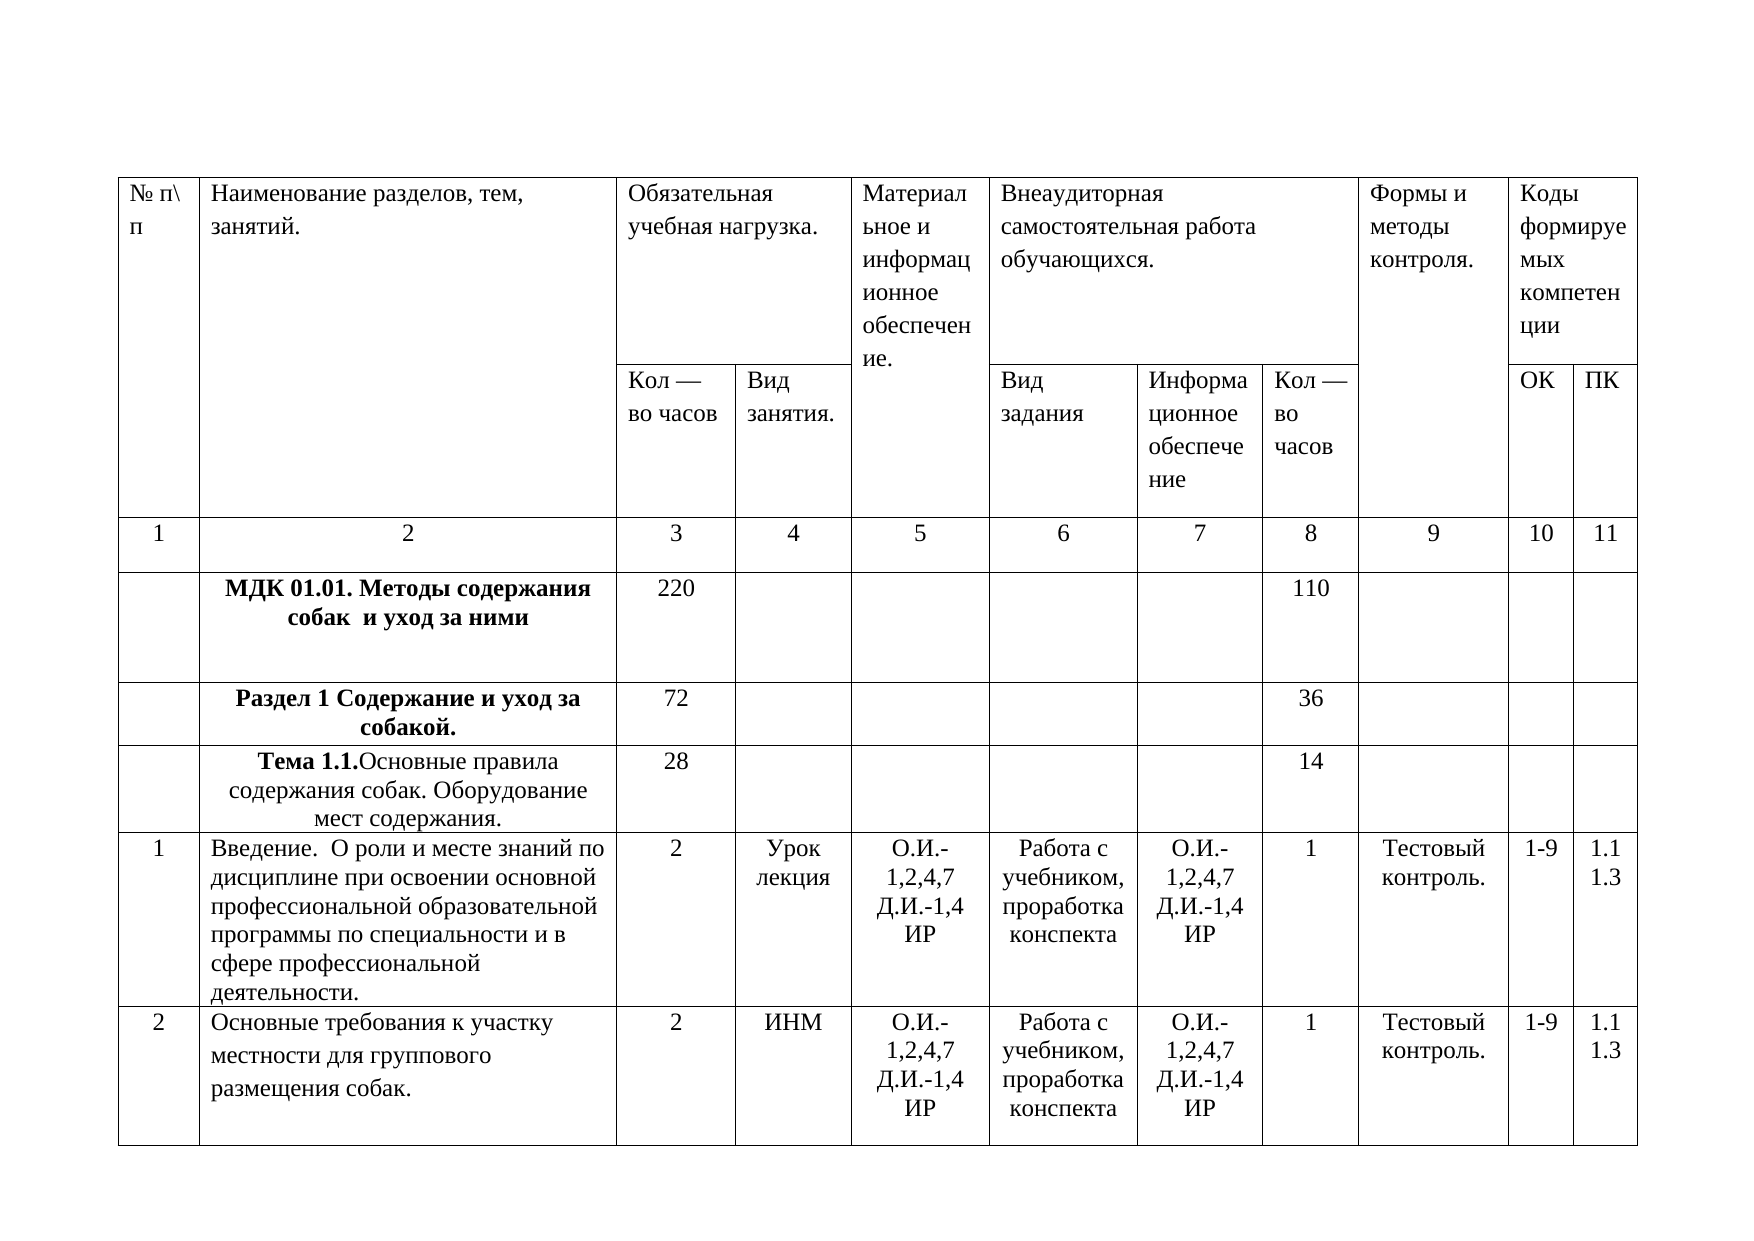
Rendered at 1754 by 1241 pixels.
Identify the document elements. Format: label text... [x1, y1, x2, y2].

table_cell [1138, 1007, 1262, 1145]
table_cell ОК [1509, 365, 1573, 517]
table_cell 3 [617, 518, 735, 572]
table_header Формы и методы контроля. [1359, 178, 1508, 517]
table_cell О.И.-1,2,4,7 Д.И.-1,4 ИР [852, 833, 989, 1006]
table_cell 9 [1359, 518, 1508, 572]
table_cell [736, 683, 851, 745]
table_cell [852, 1007, 989, 1145]
table_cell [1138, 683, 1262, 745]
table_cell 1 [119, 833, 199, 1006]
table_cell 1.1 1.3 [1574, 1007, 1637, 1145]
table_cell [852, 573, 989, 682]
table_cell 5 [852, 518, 989, 572]
table_cell 14 [1263, 746, 1358, 832]
table_cell [1509, 683, 1573, 745]
table_cell ПК [1574, 365, 1637, 517]
table_cell [1574, 683, 1637, 745]
table_cell Вид занятия. [736, 365, 851, 517]
table_cell [990, 573, 1137, 682]
table_header Коды формируемых компетенции [1509, 178, 1637, 364]
table_cell [119, 746, 199, 832]
table_cell 36 [1263, 683, 1358, 745]
table_cell [736, 573, 851, 682]
table_cell Кол — во часов [1263, 365, 1358, 517]
table_cell 1 [1263, 833, 1358, 1006]
table_cell 2 [200, 518, 616, 572]
table_cell 4 [736, 518, 851, 572]
table_cell 28 [617, 746, 735, 832]
table_cell [1509, 573, 1573, 682]
table_cell 2 [617, 1007, 735, 1145]
table_cell Работа с учебником, проработка конспекта [990, 1007, 1137, 1145]
table_cell [852, 746, 989, 832]
table_cell 1-9 [1509, 1007, 1573, 1145]
table_cell 8 [1263, 518, 1358, 572]
table_cell Кол — во часов [617, 365, 735, 517]
table_cell [1359, 746, 1508, 832]
table_cell [119, 573, 199, 682]
table_cell [1574, 573, 1637, 682]
table_cell [119, 683, 199, 745]
table_cell МДК 01.01. Методы содержания собак и уход за ними [200, 573, 616, 682]
table_cell 110 [1263, 573, 1358, 682]
table_cell [852, 683, 989, 745]
table_cell [1574, 746, 1637, 832]
table_cell О.И.-1,2,4,7 Д.И.-1,4 ИР [1138, 833, 1262, 1006]
table_header Материальное и информационное обеспечение. [852, 178, 989, 517]
table_header Обязательная учебная нагрузка. [617, 178, 851, 364]
table_cell 1.1 1.3 [1574, 833, 1637, 1006]
table_cell [1138, 573, 1262, 682]
table_cell [990, 746, 1137, 832]
table_cell [1138, 746, 1262, 832]
table_cell 220 [617, 573, 735, 682]
table_cell Урок лекция [736, 833, 851, 1006]
table_cell Тестовый контроль. [1359, 833, 1508, 1006]
table_cell 7 [1138, 518, 1262, 572]
table_cell 2 [119, 1007, 199, 1145]
table_cell Вид задания [990, 365, 1137, 517]
table_header Внеаудиторная самостоятельная работа обучающихся. [990, 178, 1358, 364]
table_cell Тема 1.1.Основные правила содержания собак. Оборудование мест содержания. [200, 746, 616, 832]
table_cell [736, 746, 851, 832]
table_cell Тестовый контроль. [1359, 1007, 1508, 1145]
table_cell 1-9 [1509, 833, 1573, 1006]
table_cell Раздел 1 Содержание и уход за собакой. [200, 683, 616, 745]
table_header № п\п [119, 178, 199, 517]
table_cell 2 [617, 833, 735, 1006]
table_cell [1359, 573, 1508, 682]
table_cell Введение. О роли и месте знаний по дисциплине при освоении основной профессиональной образовательной программы по специальности и в сфере профессиональной деятельности. [200, 833, 616, 1006]
table_cell 72 [617, 683, 735, 745]
table_cell 11 [1574, 518, 1637, 572]
table_cell [1509, 746, 1573, 832]
table_cell 1 [1263, 1007, 1358, 1145]
table_cell 6 [990, 518, 1137, 572]
table_cell ИНМ [736, 1007, 851, 1145]
table_header Наименование разделов, тем, занятий. [200, 178, 616, 517]
table_cell Информационное обеспечение [1138, 365, 1262, 517]
table_cell Работа с учебником, проработка конспекта [990, 833, 1137, 1006]
table_cell Основные требования к участку местности для группового размещения собак. [200, 1007, 616, 1145]
table_cell [990, 683, 1137, 745]
table_cell 1 [119, 518, 199, 572]
table_cell [1359, 683, 1508, 745]
table_cell 10 [1509, 518, 1573, 572]
